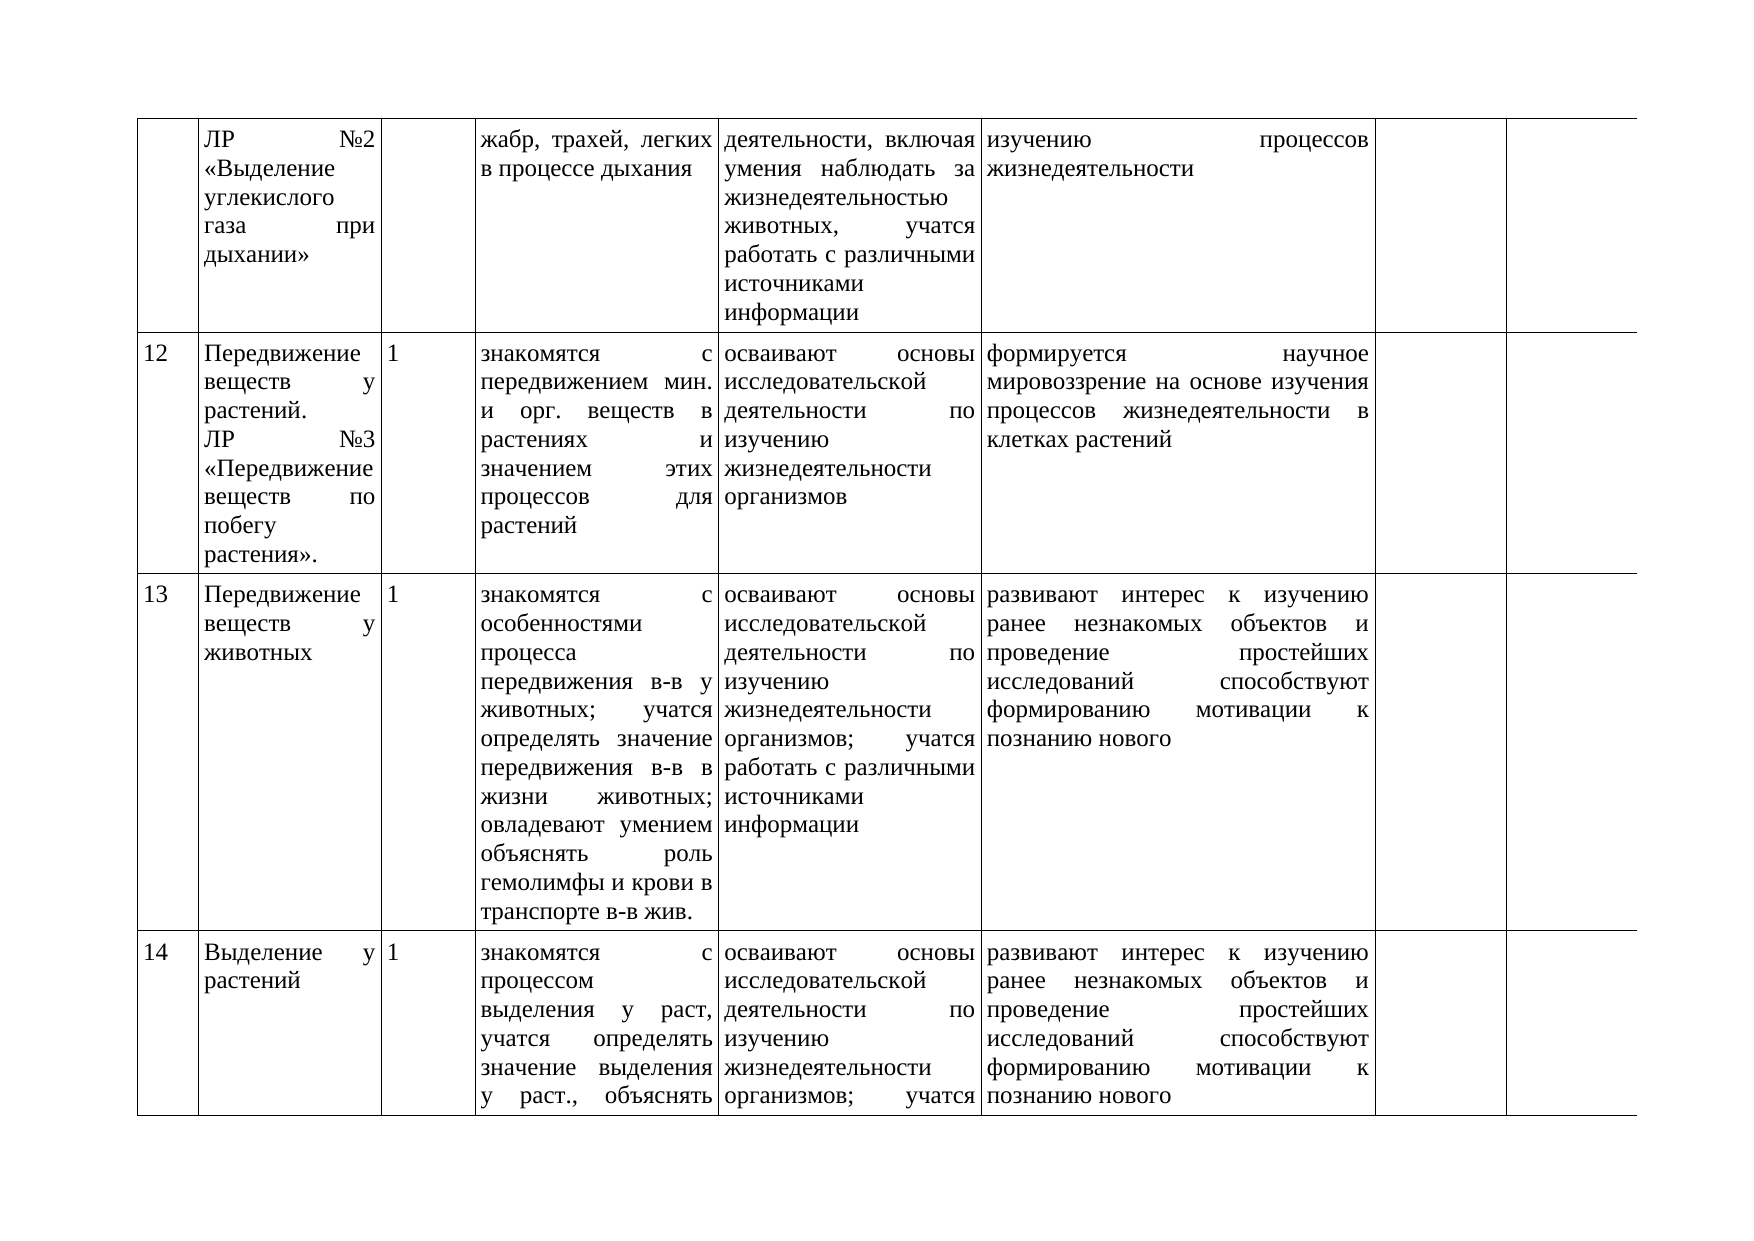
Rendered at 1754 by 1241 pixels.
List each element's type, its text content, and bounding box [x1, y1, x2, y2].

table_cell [199, 119, 381, 331]
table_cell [199, 931, 381, 1115]
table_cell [982, 931, 1375, 1115]
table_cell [476, 931, 718, 1115]
table_cell [1376, 931, 1506, 1115]
table_cell развивают интерес к изучению ранее незнакомых объектов и проведение простейших исследований способствуют формированию мотивации к познанию нового [982, 574, 1375, 930]
table_cell [1507, 574, 1637, 930]
table_cell 1 [382, 333, 475, 573]
table_cell 1 [382, 931, 475, 1115]
table_cell 1 [382, 119, 475, 331]
table_cell 14 [138, 931, 198, 1115]
table_cell Передвижение веществ у животных [199, 574, 381, 930]
table_cell [1376, 119, 1506, 331]
table_cell осваивают основы исследовательской деятельности по изучению жизнедеятельности организмов; учатся работать с различными источниками информации [719, 574, 981, 930]
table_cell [982, 119, 1375, 331]
table_cell осваивают основы исследовательской деятельности по изучению жизнедеятельности организмов [719, 333, 981, 573]
table_cell знакомятся с передвижением мин. и орг. веществ в растениях и значением этих процессов для растений [476, 333, 718, 573]
table_cell [1376, 333, 1506, 573]
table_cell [719, 931, 981, 1115]
table_cell [1507, 333, 1637, 573]
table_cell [476, 119, 718, 331]
table_cell 1 [382, 574, 475, 930]
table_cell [719, 119, 981, 331]
table_cell [1376, 574, 1506, 930]
table_cell 12 [138, 333, 198, 573]
table_cell знакомятся с особенностями процесса передвижения в-в у животных; учатся определять значение передвижения в-в в жизни животных; овладевают умением объяснять роль гемолимфы и крови в транспорте в-в жив. [476, 574, 718, 930]
table_cell 13 [138, 574, 198, 930]
table_cell [1507, 931, 1637, 1115]
table_cell [1507, 119, 1637, 331]
table_cell 11 [138, 119, 198, 331]
table_cell формируется научное мировоззрение на основе изучения процессов жизнедеятельности в клетках растений [982, 333, 1375, 573]
table_cell Передвижение веществ у растений. ЛР №3 «Передвижение веществ по побегу растения». [199, 333, 381, 573]
